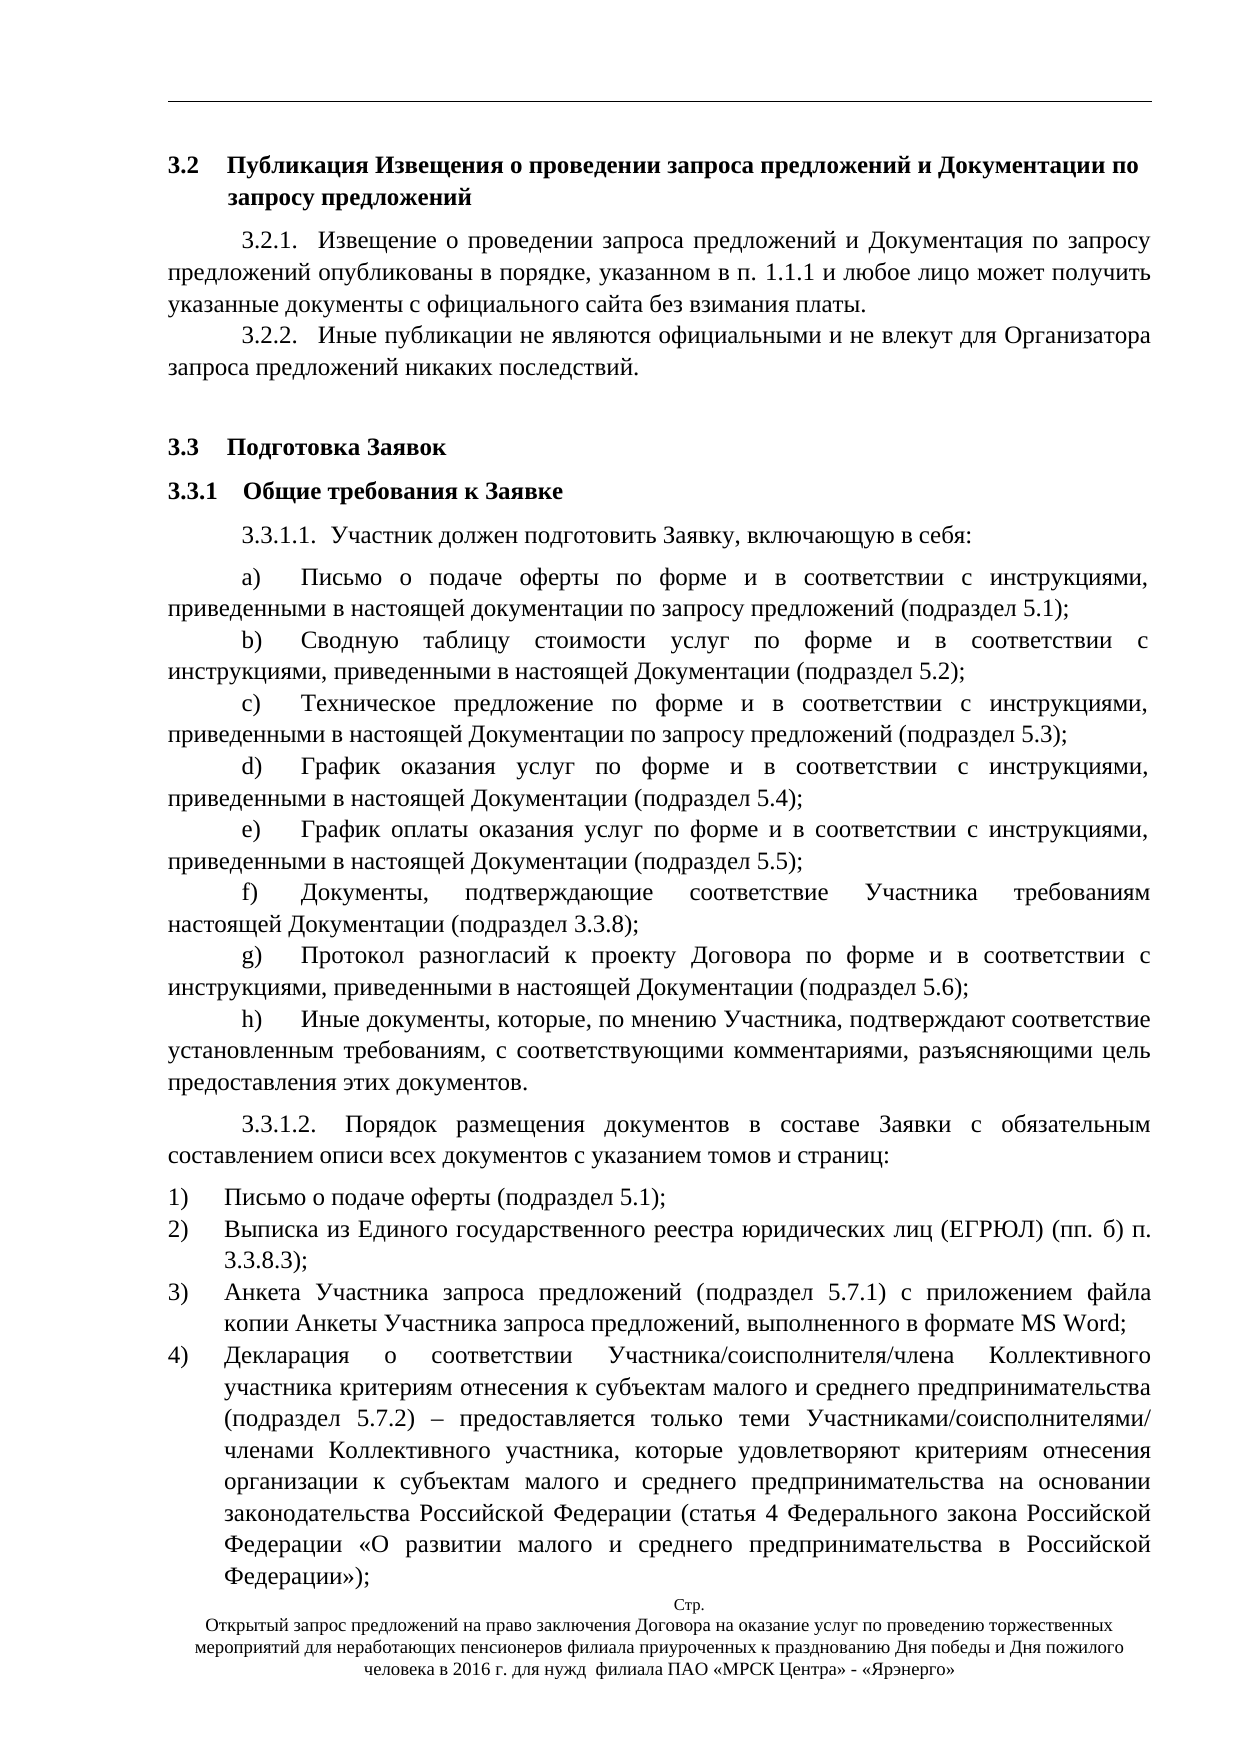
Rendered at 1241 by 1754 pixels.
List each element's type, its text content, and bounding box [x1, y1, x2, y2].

subtitle Подготовка Заявок [168, 432, 1152, 460]
list Протокол разногласий к проекту Договора по форме и в соответствии с инструкциями, приведенными в настоящей Документации (подраздел 5.6); [168, 941, 1151, 1001]
list График оплаты оказания услуг по форме и в соответствии с инструкциями, приведенными в настоящей Документации (подраздел 5.5); [168, 814, 1149, 874]
list Порядок размещения документов в составе Заявки с обязательным составлением описи всех документов с указанием томов и страниц: [168, 1109, 1152, 1169]
list Техническое предложение по форме и в соответствии с инструкциями, приведенными в настоящей Документации по запросу предложений (подраздел 5.3); [168, 688, 1148, 748]
list Письмо о подаче оферты по форме и в соответствии с инструкциями, приведенными в настоящей документации по запросу предложений (подраздел 5.1); [168, 562, 1148, 622]
list График оказания услуг по форме и в соответствии с инструкциями, приведенными в настоящей Документации (подраздел 5.4); [168, 751, 1149, 811]
list Извещение о проведении запроса предложений и Документация по запросу предложений опубликованы в порядке, указанном в п. 1.1.1 и любое лицо может получить указанные документы с официального сайта без взимания платы. [168, 226, 1152, 317]
list Документы, подтверждающие соответствие Участника требованиям настоящей Документации (подраздел 3.3.8); [168, 877, 1151, 938]
list Участник должен подготовить Заявку, включающую в себя: [168, 520, 1152, 548]
list Выписка из Единого государственного реестра юридических лиц (ЕГРЮЛ) (пп. б) п. 3.3.8.3); [168, 1214, 1152, 1274]
list Иные публикации не являются официальными и не влекут для Организатора запроса предложений никаких последствий. [168, 320, 1152, 381]
list Анкета Участника запроса предложений (подраздел 5.7.1) с приложением файла копии Анкеты Участника запроса предложений, выполненного в формате MS Word; [168, 1277, 1152, 1337]
list Декларация о соответствии Участника/соисполнителя/члена Коллективного участника критериям отнесения к субъектам малого и среднего предпринимательства (подраздел 5.7.2) – предоставляется только теми Участниками/соисполнителями/ членами Коллективного участника, которые удовлетворяют критериям отнесения организации к субъектам малого и среднего предпринимательства на основании законодательства Российской Федерации (статья 4 Федерального закона Российской Федерации «О развитии малого и среднего предпринимательства в Российской Федерации»); [168, 1340, 1152, 1590]
list Письмо о подаче оферты (подраздел 5.1); [168, 1182, 1152, 1211]
list Иные документы, которые, по мнению Участника, подтверждают соответствие установленным требованиям, с соответствующими комментариями, разъясняющими цель предоставления этих документов. [168, 1004, 1152, 1096]
subtitle Публикация Извещения о проведении запроса предложений и Документации по запросу предложений [168, 150, 1152, 210]
subtitle Общие требования к Заявке [168, 476, 1152, 504]
list Сводную таблицу стоимости услуг по форме и в соответствии с инструкциями, приведенными в настоящей Документации (подраздел 5.2); [168, 625, 1148, 685]
